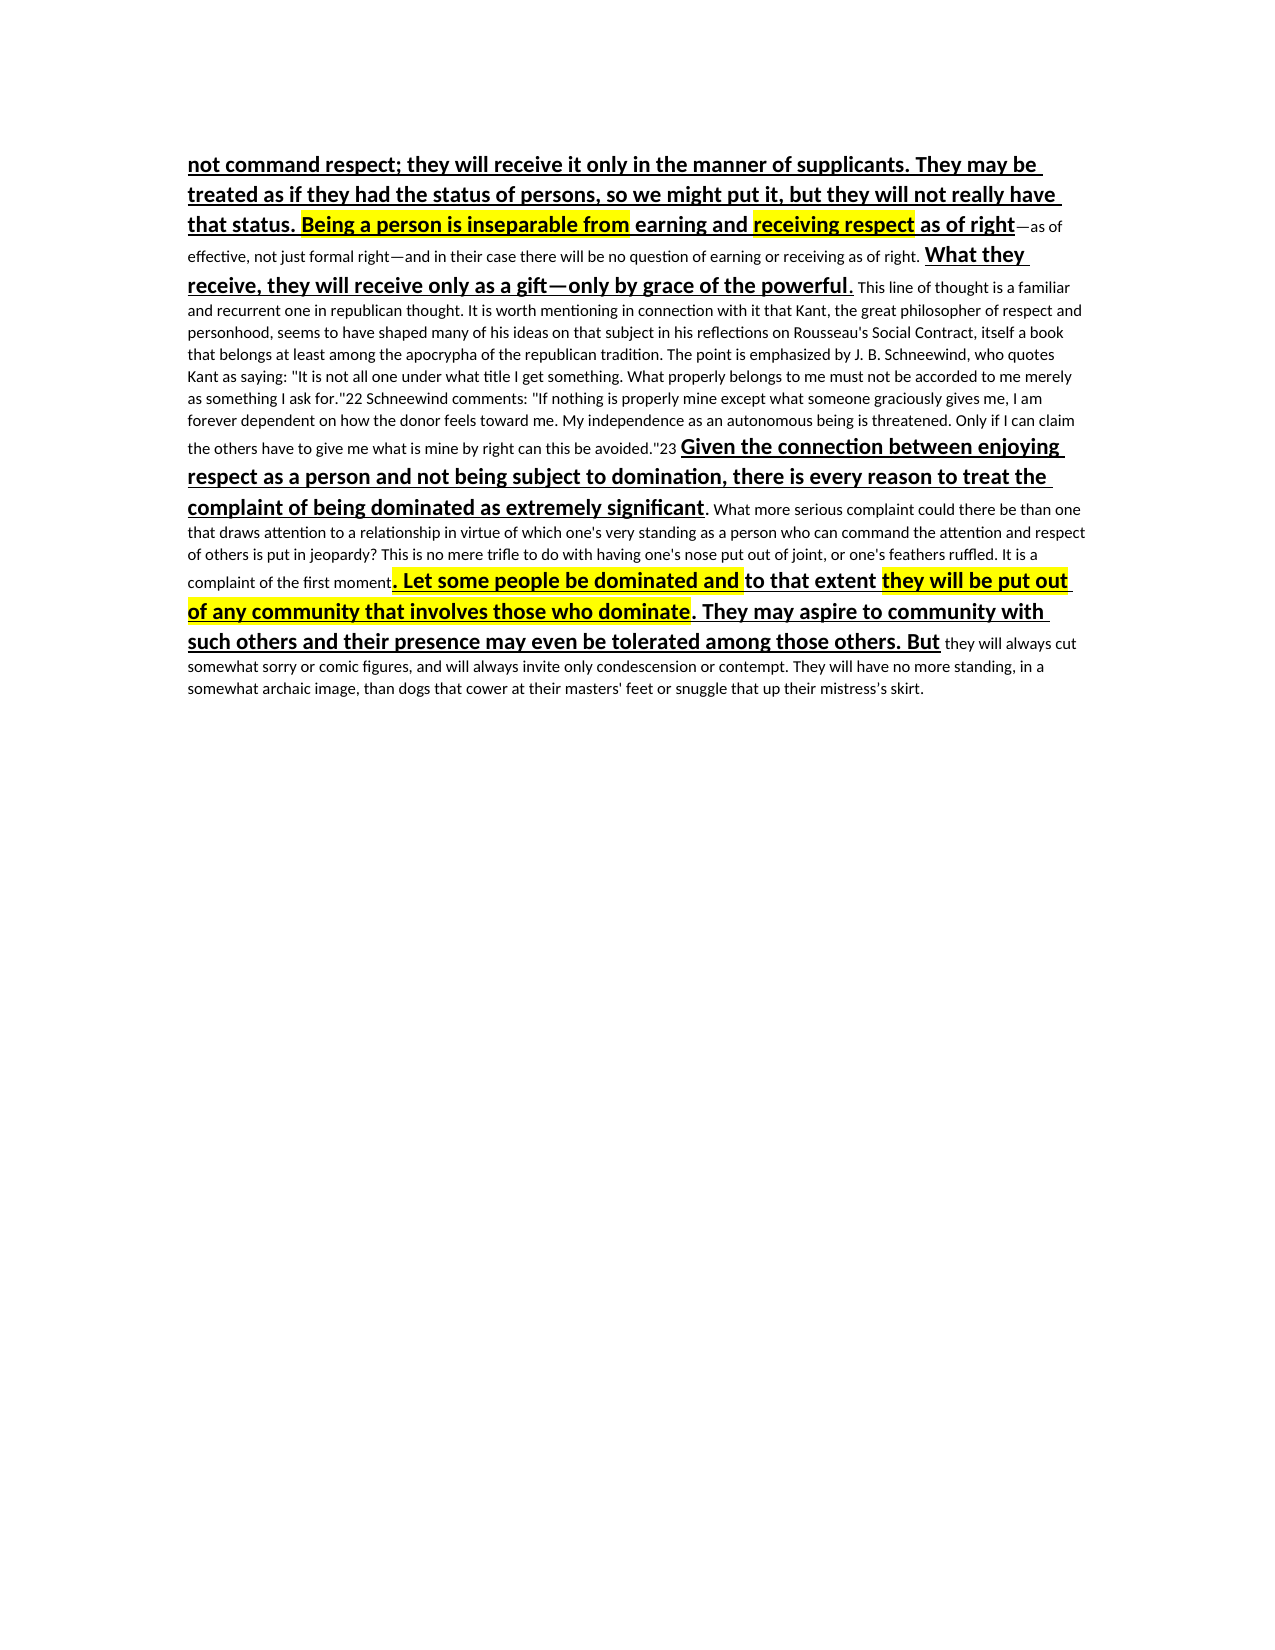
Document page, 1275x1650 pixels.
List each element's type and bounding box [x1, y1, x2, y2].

text [187, 150, 1087, 699]
